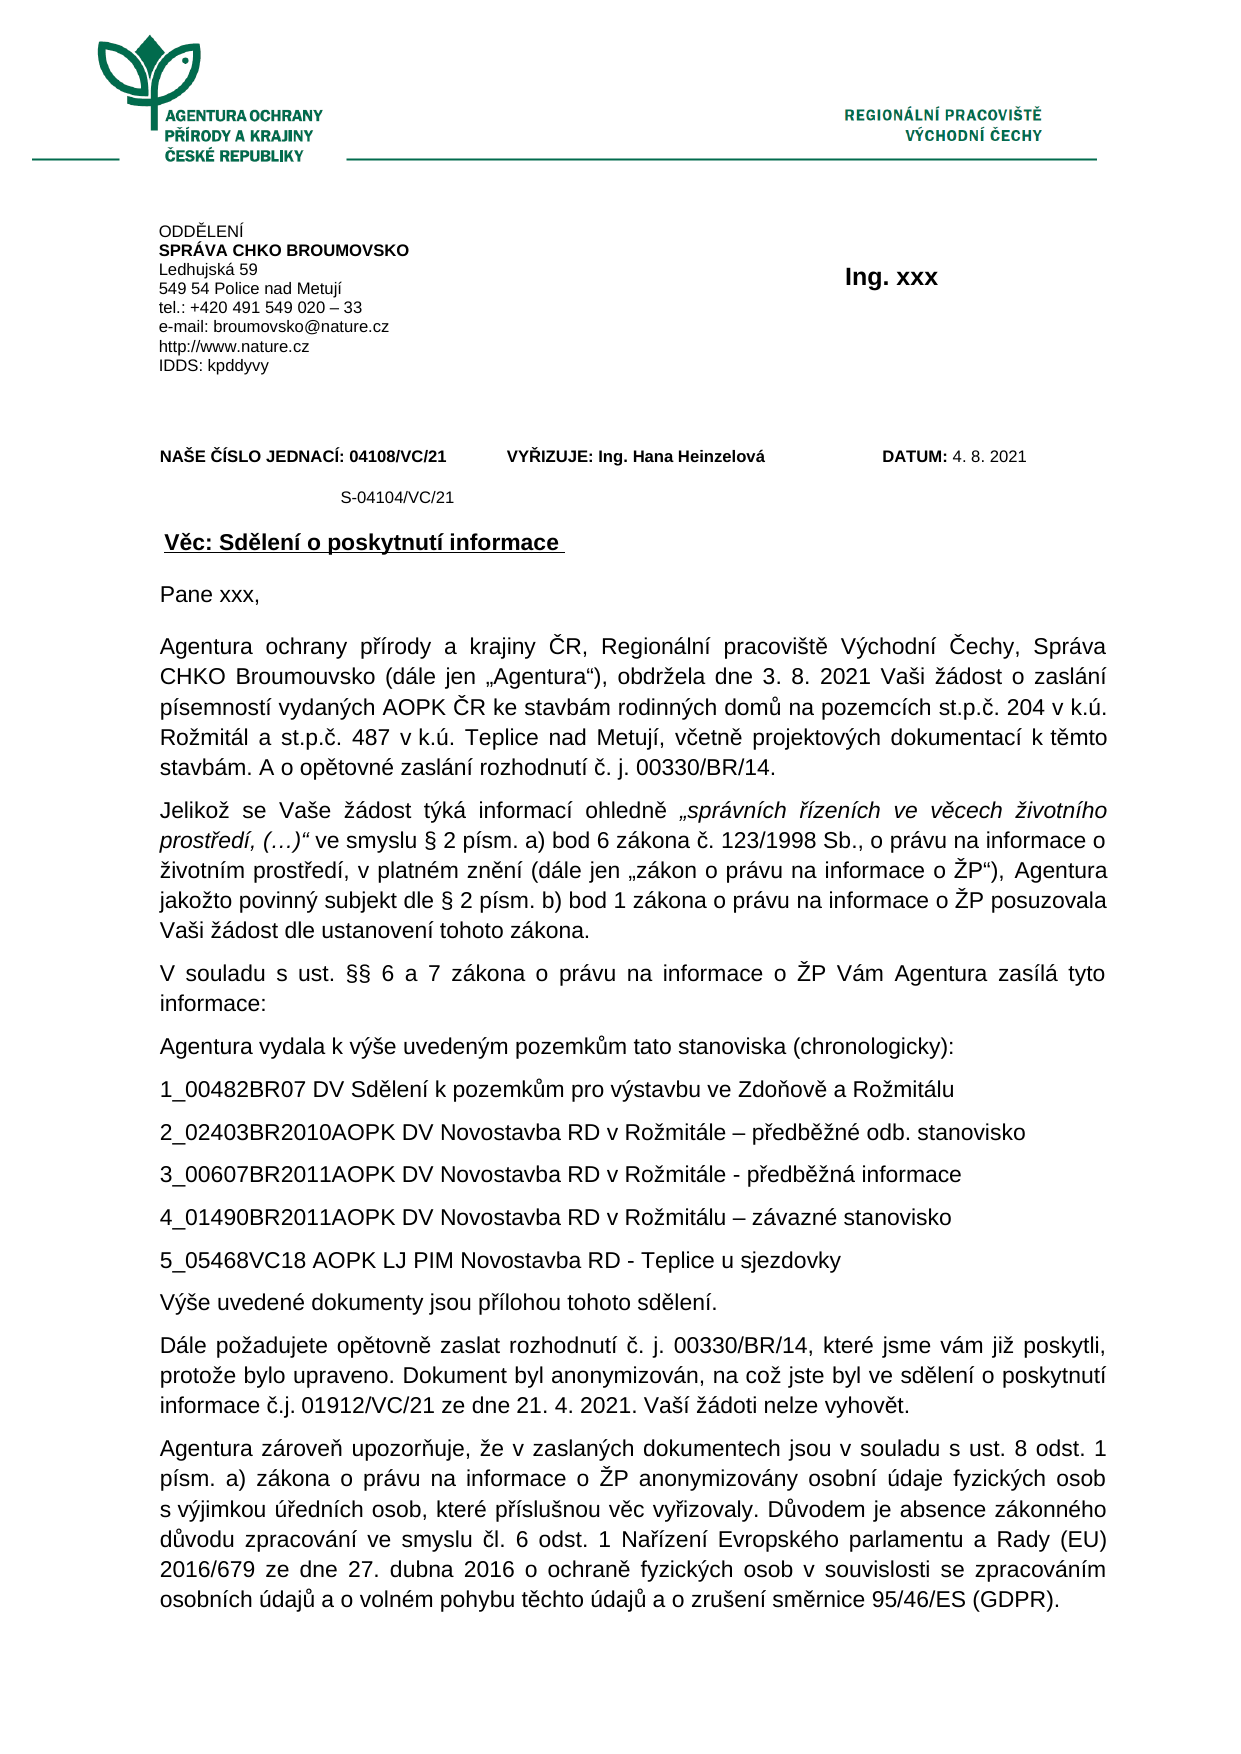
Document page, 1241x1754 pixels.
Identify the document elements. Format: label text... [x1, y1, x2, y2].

text 5_05468VC18 AOPK LJ PIM Novostavba RD - Teplice u sjezdovky [159, 1247, 1107, 1273]
text Dále požadujete opětovně zaslat rozhodnutí č. j. 00330/BR/14, které jsme vám již poskytli, protože bylo upraveno. Dokument byl anonymizován, na což jste byl ve sdělení o poskytnutí informace č.j. 01912/VC/21 ze dne 21. 4. 2021. Vaší žádoti nelze vyhovět. [159, 1332, 1107, 1419]
text 2_02403BR2010AOPK DV Novostavba RD v Rožmitále – předběžné odb. stanovisko [159, 1118, 1107, 1145]
text Jelikož se Vaše žádost týká informací ohledně „správních řízeních ve věcech životního prostředí, (…)“ ve smyslu § 2 písm. a) bod 6 zákona č. 123/1998 Sb., o právu na informace o životním prostředí, v platném znění (dále jen „zákon o právu na informace o ŽP“), Agentura jakožto povinný subjekt dle § 2 písm. b) bod 1 zákona o právu na informace o ŽP posuzovala Vaši žádost dle ustanovení tohoto zákona. [159, 797, 1107, 944]
text Věc: Sdělení o poskytnutí informace [159, 529, 1107, 556]
text Pane xxx, [159, 581, 1107, 607]
text V souladu s ust. §§ 6 a 7 zákona o právu na informace o ŽP Vám Agentura zasílá tyto informace: [159, 960, 1107, 1017]
text 3_00607BR2011AOPK DV Novostavba RD v Rožmitále - předběžná informace [159, 1161, 1107, 1188]
table_header Ing. xxx [834, 262, 1093, 390]
text NAŠE ČÍSLO JEDNACÍ: 04108/VC/21 VYŘIZUJE: Ing. Hana Heinzelová DATUM: 4. 8. 2021 [159, 447, 1107, 466]
table_header ODDĚLENÍ SPRÁVA CHKO BROUMOVSKO Ledhujská 59 549 54 Police nad Metují tel.: +420 491 549 020 – 33 e-mail: broumovsko@nature.cz http://www.nature.cz IDDS: kpddyvy [147, 190, 484, 403]
text Agentura ochrany přírody a krajiny ČR, Regionální pracoviště Východní Čechy, Správa CHKO Broumouvsko (dále jen „Agentura“), obdržela dne 3. 8. 2021 Vaši žádost o zaslání písemností vydaných AOPK ČR ke stavbám rodinných domů na pozemcích st.p.č. 204 v k.ú. Rožmitál a st.p.č. 487 v k.ú. Teplice nad Metují, včetně projektových dokumentací k těmto stavbám. A o opětovné zaslání rozhodnutí č. j. 00330/BR/14. [159, 633, 1107, 780]
text Agentura vydala k výše uvedeným pozemkům tato stanoviska (chronologicky): [159, 1033, 1107, 1059]
text Agentura zároveň upozorňuje, že v zaslaných dokumentech jsou v souladu s ust. 8 odst. 1 písm. a) zákona o právu na informace o ŽP anonymizovány osobní údaje fyzických osob s výjimkou úředních osob, které příslušnou věc vyřizovaly. Důvodem je absence zákonného důvodu zpracování ve smyslu čl. 6 odst. 1 Nařízení Evropského parlamentu a Rady (EU) 2016/679 ze dne 27. dubna 2016 o ochraně fyzických osob v souvislosti se zpracováním osobních údajů a o volném pohybu těchto údajů a o zrušení směrnice 95/46/ES (GDPR). [159, 1435, 1107, 1613]
picture [29, 29, 1099, 166]
text 1_00482BR07 DV Sdělení k pozemkům pro výstavbu ve Zdoňově a Rožmitálu [159, 1076, 1107, 1102]
text 4_01490BR2011AOPK DV Novostavba RD v Rožmitálu – závazné stanovisko [159, 1204, 1107, 1230]
text Výše uvedené dokumenty jsou přílohou tohoto sdělení. [159, 1289, 1107, 1316]
text S-04104/VC/21 [159, 488, 1107, 507]
